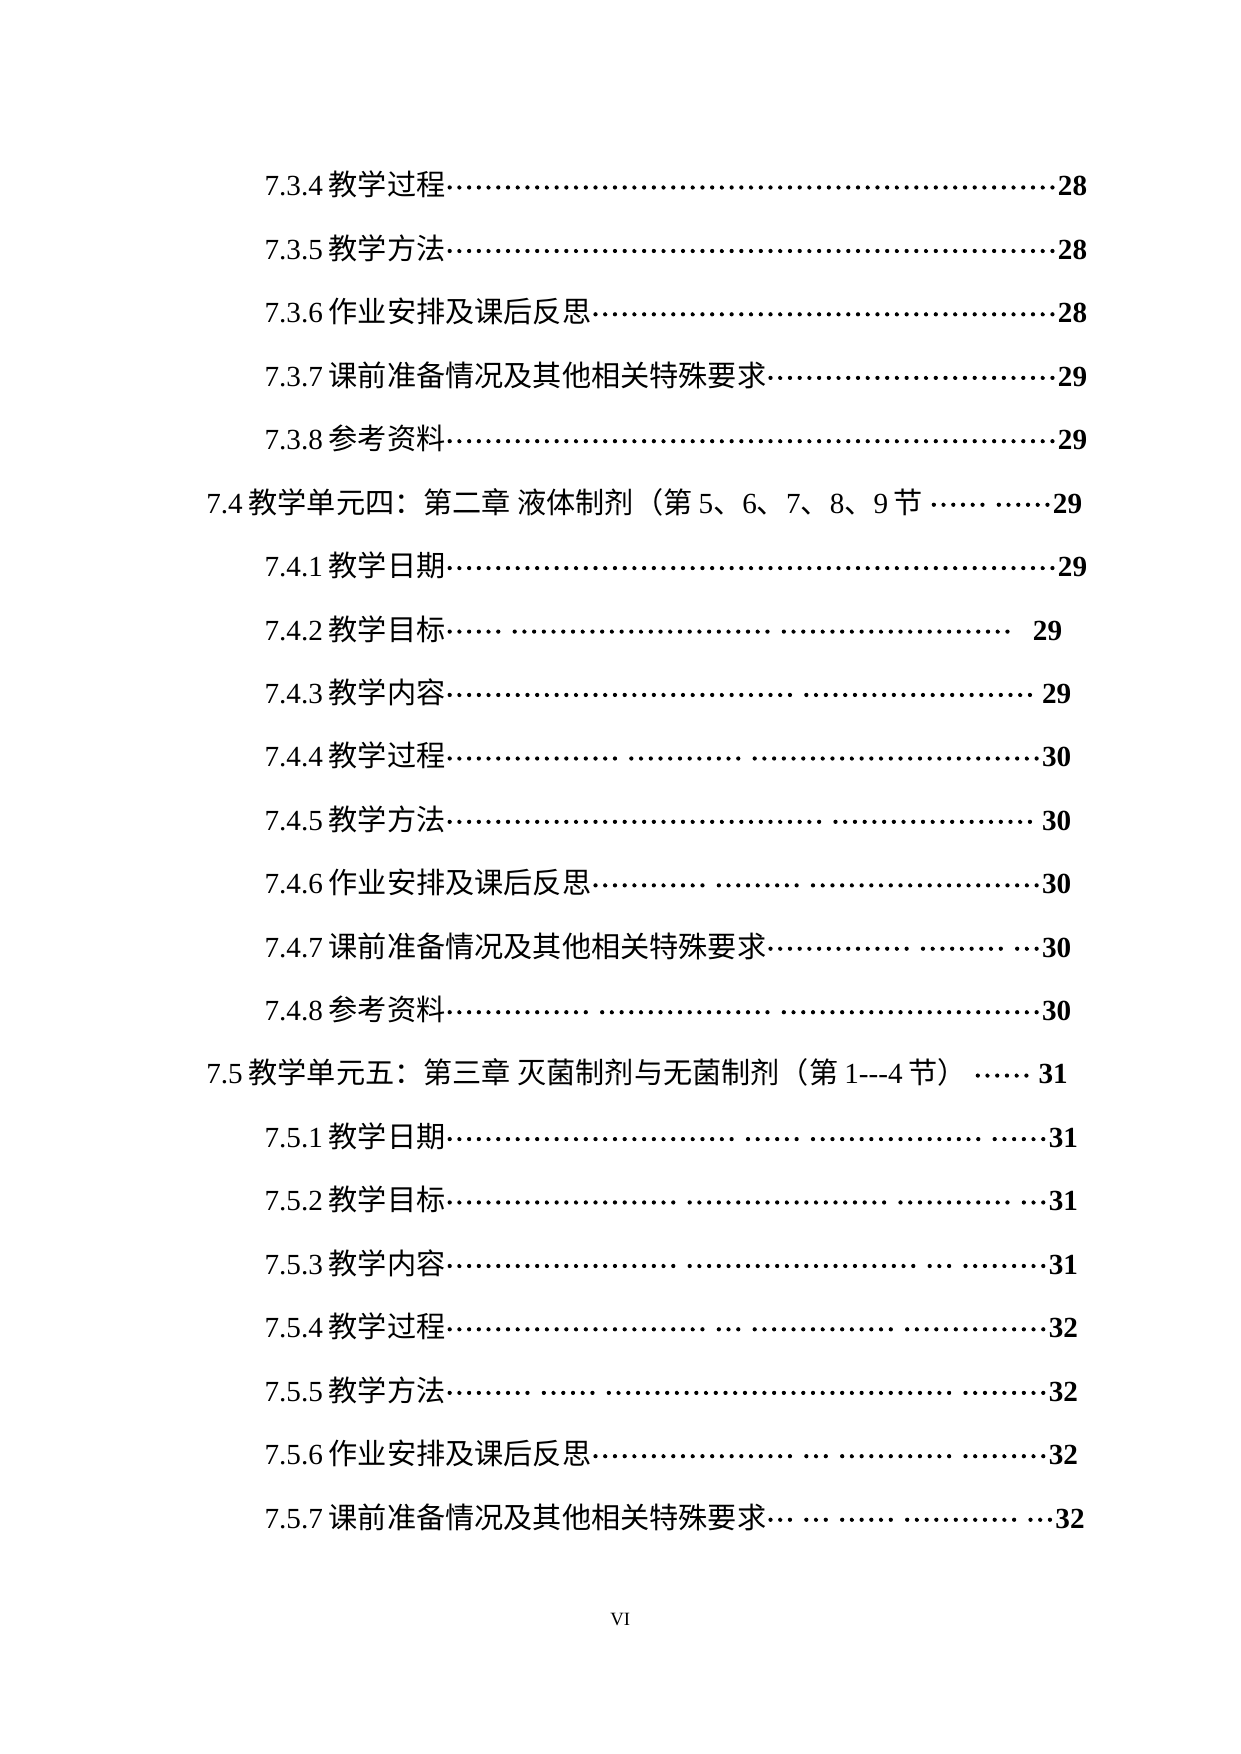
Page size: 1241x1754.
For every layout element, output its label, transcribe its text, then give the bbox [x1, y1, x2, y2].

text 7.5.4教学过程 32 [148, 1304, 1092, 1346]
text 7.3.5教学方法28 [148, 225, 1092, 268]
text 7.3.6作业安排及课后反思28 [148, 289, 1092, 331]
text 7.4.8参考资料 30 [148, 987, 1092, 1029]
text 7.5.7课前准备情况及其他相关特殊要求 32 [148, 1494, 1092, 1536]
text 7.5教学单元五：第三章 灭菌制剂与无菌制剂（第1---4节） 31 [148, 1050, 1092, 1092]
text 7.4.2教学目标 29 [148, 606, 1092, 648]
text 7.5.5教学方法 32 [148, 1367, 1092, 1409]
text 7.5.3教学内容 31 [148, 1240, 1092, 1283]
text 7.4.5教学方法 30 [148, 796, 1092, 839]
text 7.3.7课前准备情况及其他相关特殊要求29 [148, 352, 1092, 394]
text 7.3.4教学过程28 [148, 162, 1092, 204]
text 7.4.1教学日期29 [148, 543, 1092, 585]
text 7.5.6作业安排及课后反思 32 [148, 1431, 1092, 1473]
text 7.5.1教学日期 31 [148, 1113, 1092, 1156]
text 7.5.2教学目标 31 [148, 1177, 1092, 1219]
text 7.3.8参考资料29 [148, 416, 1092, 458]
text 7.4.4教学过程 30 [148, 733, 1092, 775]
text 7.4.7课前准备情况及其他相关特殊要求 30 [148, 923, 1092, 966]
text 7.4教学单元四：第二章 液体制剂（第5、6、7、8、9节 29 [148, 479, 1092, 521]
text 7.4.3教学内容 29 [148, 669, 1092, 712]
text 7.4.6作业安排及课后反思 30 [148, 860, 1092, 902]
